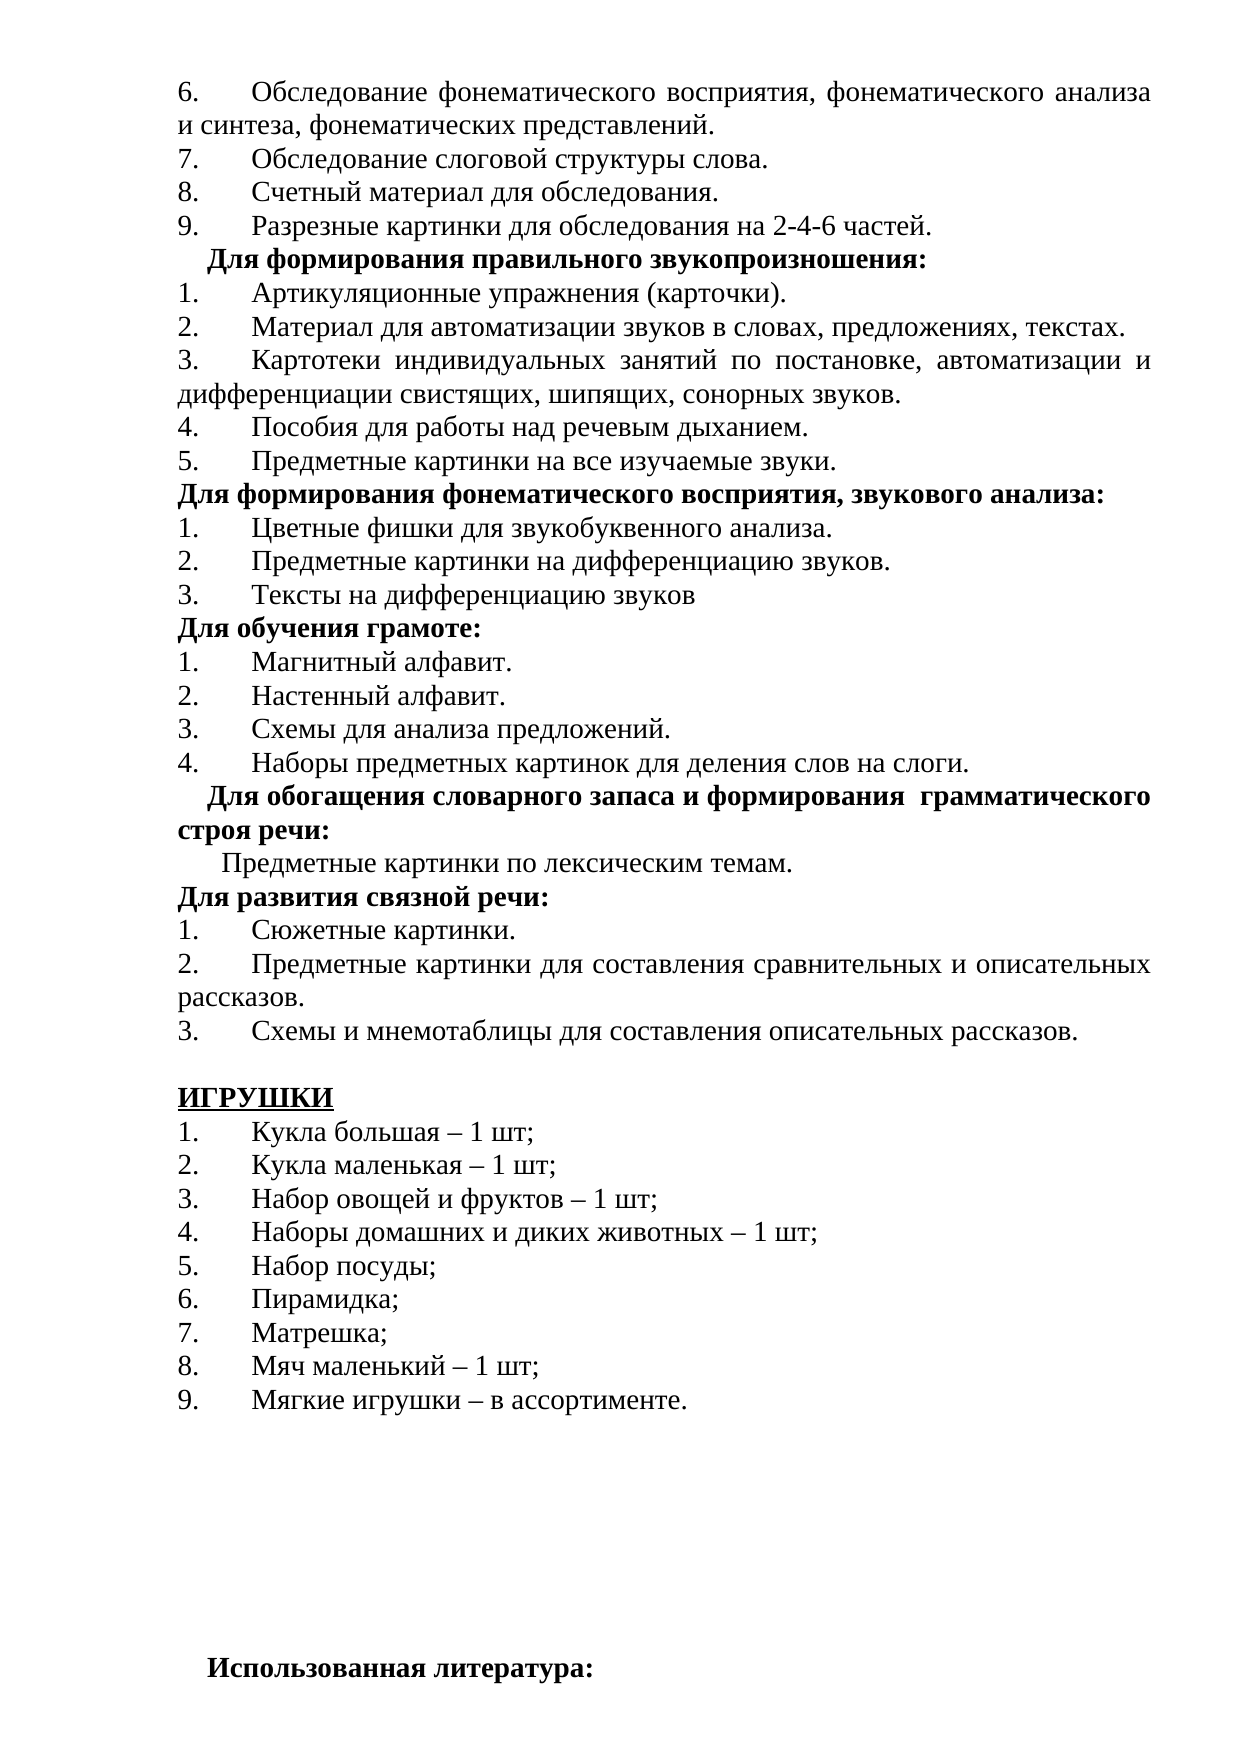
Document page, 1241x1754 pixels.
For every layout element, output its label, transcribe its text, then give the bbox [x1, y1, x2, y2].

list Матрешка; [177, 1315, 1152, 1348]
list Набор посуды; [177, 1248, 1152, 1281]
list Мягкие игрушки – в ассортименте. [177, 1382, 1152, 1416]
list Пирамидка; [177, 1281, 1152, 1315]
list Предметные картинки для составления сравнительных и описательных рассказов. [177, 946, 1152, 1013]
list Артикуляционные упражнения (карточки). [177, 275, 1152, 309]
list Пособия для работы над речевым дыханием. [177, 409, 1152, 443]
list Цветные фишки для звукобуквенного анализа. [177, 510, 1152, 543]
list Предметные картинки на дифференциацию звуков. [177, 543, 1152, 577]
text Предметные картинки по лексическим темам. [177, 845, 1152, 879]
list Кукла большая – 1 шт; [177, 1114, 1152, 1147]
list Настенный алфавит. [177, 678, 1152, 711]
list Кукла маленькая – 1 шт; [177, 1147, 1152, 1181]
list Сюжетные картинки. [177, 912, 1152, 946]
list Использованная литература: [177, 1650, 1152, 1684]
list Материал для автоматизации звуков в словах, предложениях, текстах. [177, 309, 1152, 342]
list Разрезные картинки для обследования на 2-4-6 частей. [177, 208, 1152, 242]
list ИГРУШКИ [177, 1080, 1152, 1114]
list Предметные картинки на все изучаемые звуки. [177, 443, 1152, 476]
list Для обогащения словарного запаса и формирования грамматического строя речи: [177, 778, 1152, 845]
list Набор овощей и фруктов – 1 шт; [177, 1181, 1152, 1214]
list Тексты на дифференциацию звуков [177, 577, 1152, 611]
list Для формирования фонематического восприятия, звукового анализа: [177, 476, 1152, 510]
list Наборы предметных картинок для деления слов на слоги. [177, 745, 1152, 778]
list Счетный материал для обследования. [177, 174, 1152, 208]
list Магнитный алфавит. [177, 644, 1152, 678]
list Картотеки индивидуальных занятий по постановке, автоматизации и дифференциации свистящих, шипящих, сонорных звуков. [177, 342, 1152, 409]
list Обследование слоговой структуры слова. [177, 141, 1152, 174]
list Для развития связной речи: [177, 879, 1152, 912]
list Схемы и мнемотаблицы для составления описательных рассказов. [177, 1013, 1152, 1047]
list Наборы домашних и диких животных – 1 шт; [177, 1214, 1152, 1248]
list Для обучения грамоте: [177, 611, 1152, 644]
list Схемы для анализа предложений. [177, 711, 1152, 745]
list Мяч маленький – 1 шт; [177, 1348, 1152, 1382]
list Для формирования правильного звукопроизношения: [177, 242, 1152, 275]
list Обследование фонематического восприятия, фонематического анализа и синтеза, фонематических представлений. [177, 74, 1152, 141]
